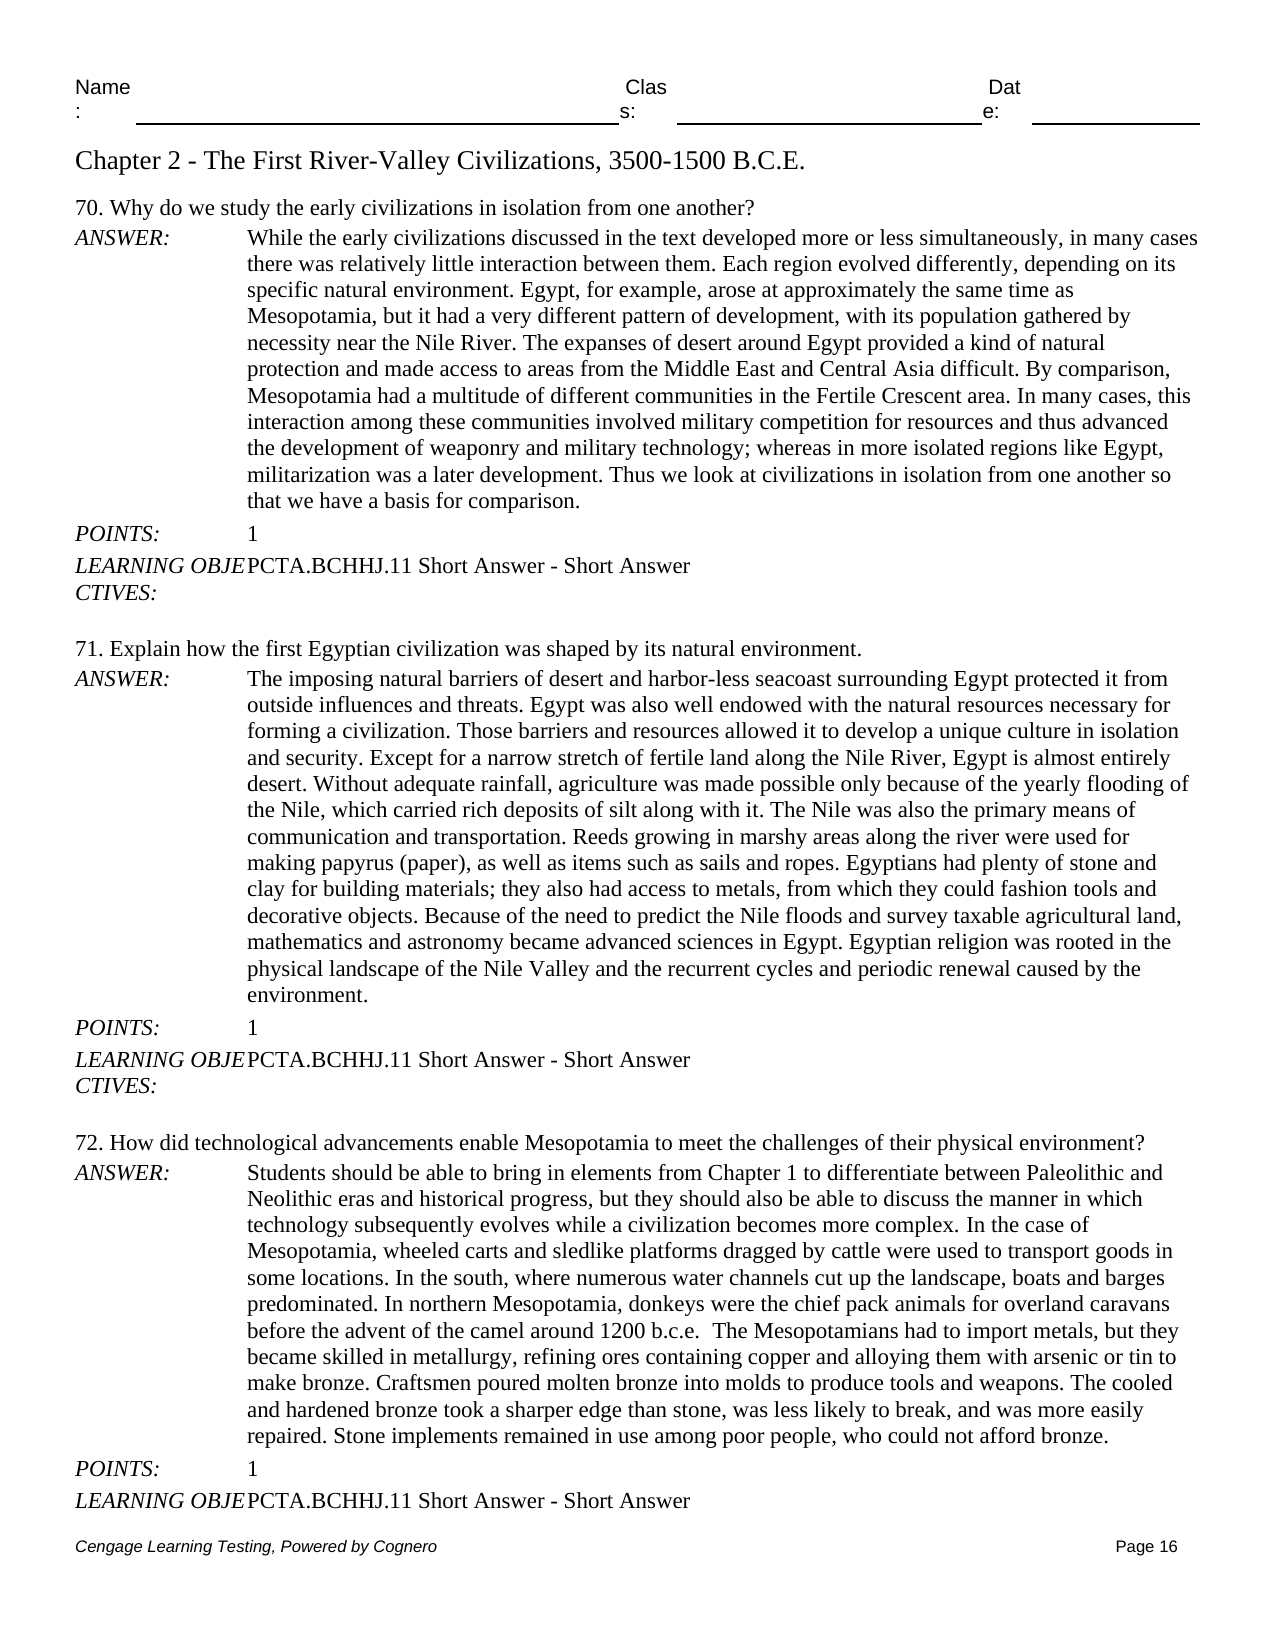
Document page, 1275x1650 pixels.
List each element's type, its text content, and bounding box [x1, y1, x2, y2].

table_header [75, 1155, 1200, 1517]
table_header 71. Explain how the first Egyptian civilization was shaped by its natural environment. [75, 662, 1200, 1102]
table_header 70. Why do we study the early civilizations in isolation from one another? [75, 220, 1200, 608]
